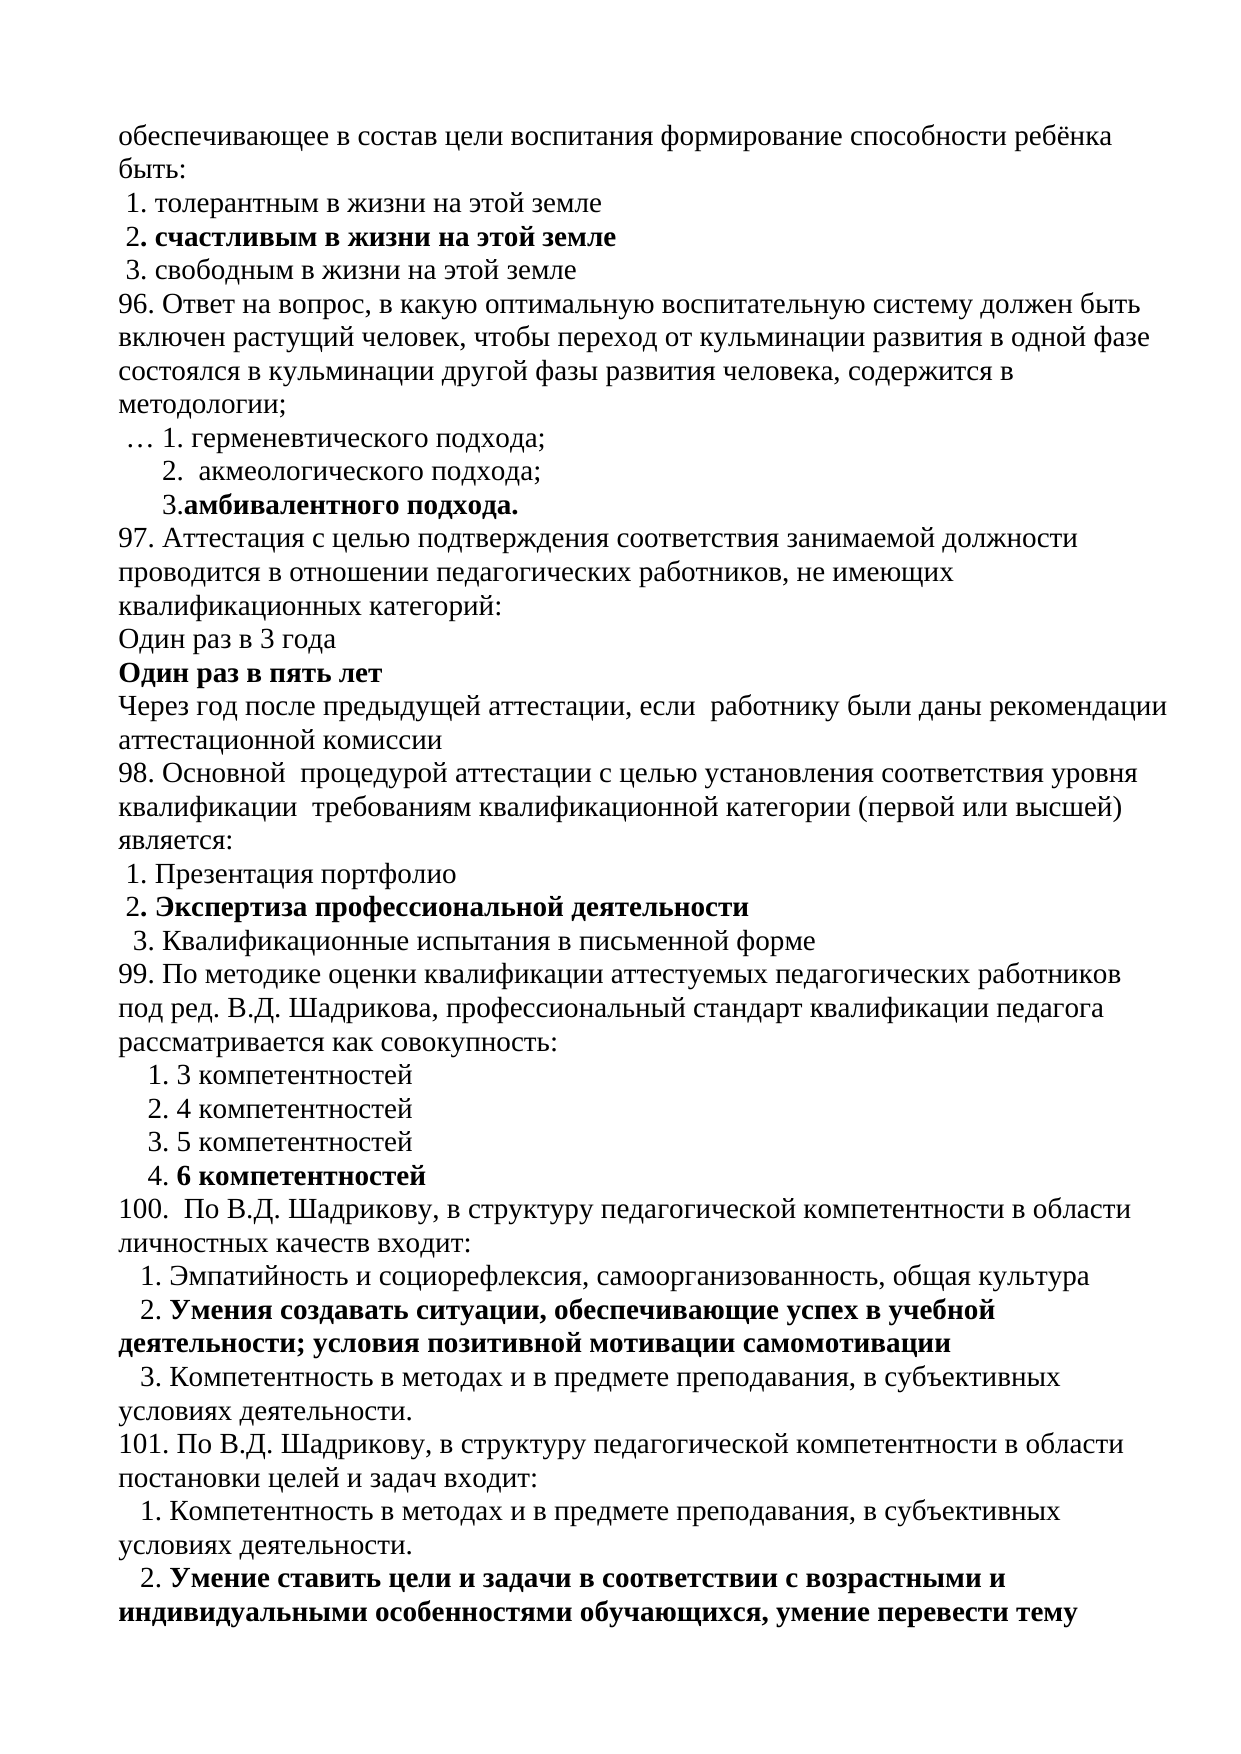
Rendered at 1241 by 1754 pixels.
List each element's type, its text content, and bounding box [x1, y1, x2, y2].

text 4. 6 компетентностей [118, 1158, 1169, 1191]
text … 1. герменевтического подхода; [118, 420, 1169, 453]
text 1. Эмпатийность и социорефлексия, самоорганизованность, общая культура [118, 1258, 1169, 1292]
text 101. По В.Д. Шадрикову, в структуру педагогической компетентности в области постановки целей и задач входит: [118, 1426, 1169, 1493]
text 1. Компетентность в методах и в предмете преподавания, в субъективных условиях деятельности. [118, 1493, 1169, 1560]
text 2. 4 компетентностей [118, 1091, 1169, 1124]
text 1. толерантным в жизни на этой земле [118, 185, 1169, 219]
text 2. счастливым в жизни на этой земле [118, 219, 1169, 252]
text 100. По В.Д. Шадрикову, в структуру педагогической компетентности в области личностных качеств входит: [118, 1191, 1169, 1258]
text 2. акмеологического подхода; [118, 453, 1169, 487]
text Один раз в 3 года [118, 621, 1169, 655]
text 3. свободным в жизни на этой земле [118, 252, 1169, 286]
text 96. Ответ на вопрос, в какую оптимальную воспитательную систему должен быть включен растущий человек, чтобы переход от кульминации развития в одной фазе состоялся в кульминации другой фазы развития человека, содержится в методологии; [118, 286, 1169, 420]
text Один раз в пять лет [118, 655, 1169, 688]
text Через год после предыдущей аттестации, если работнику были даны рекомендации аттестационной комиссии [118, 688, 1169, 755]
text 1. 3 компетентностей [118, 1057, 1169, 1091]
text 2. Умения создавать ситуации, обеспечивающие успех в учебной деятельности; условия позитивной мотивации самомотивации [118, 1292, 1169, 1359]
text 2. Экспертиза профессиональной деятельности [118, 889, 1169, 923]
text 1. Презентация портфолио [118, 856, 1169, 889]
text 3.амбивалентного подхода. [118, 487, 1169, 521]
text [118, 118, 1169, 185]
text 98. Основной процедурой аттестации с целью установления соответствия уровня квалификации требованиям квалификационной категории (первой или высшей) является: [118, 755, 1169, 856]
text 99. По методике оценки квалификации аттестуемых педагогических работников под ред. В.Д. Шадрикова, профессиональный стандарт квалификации педагога рассматривается как совокупность: [118, 957, 1169, 1057]
text 3. 5 компетентностей [118, 1124, 1169, 1158]
text 3. Компетентность в методах и в предмете преподавания, в субъективных условиях деятельности. [118, 1359, 1169, 1426]
text 97. Аттестация с целью подтверждения соответствия занимаемой должности проводится в отношении педагогических работников, не имеющих квалификационных категорий: [118, 521, 1169, 621]
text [118, 1560, 1169, 1627]
text 3. Квалификационные испытания в письменной форме [118, 923, 1169, 957]
